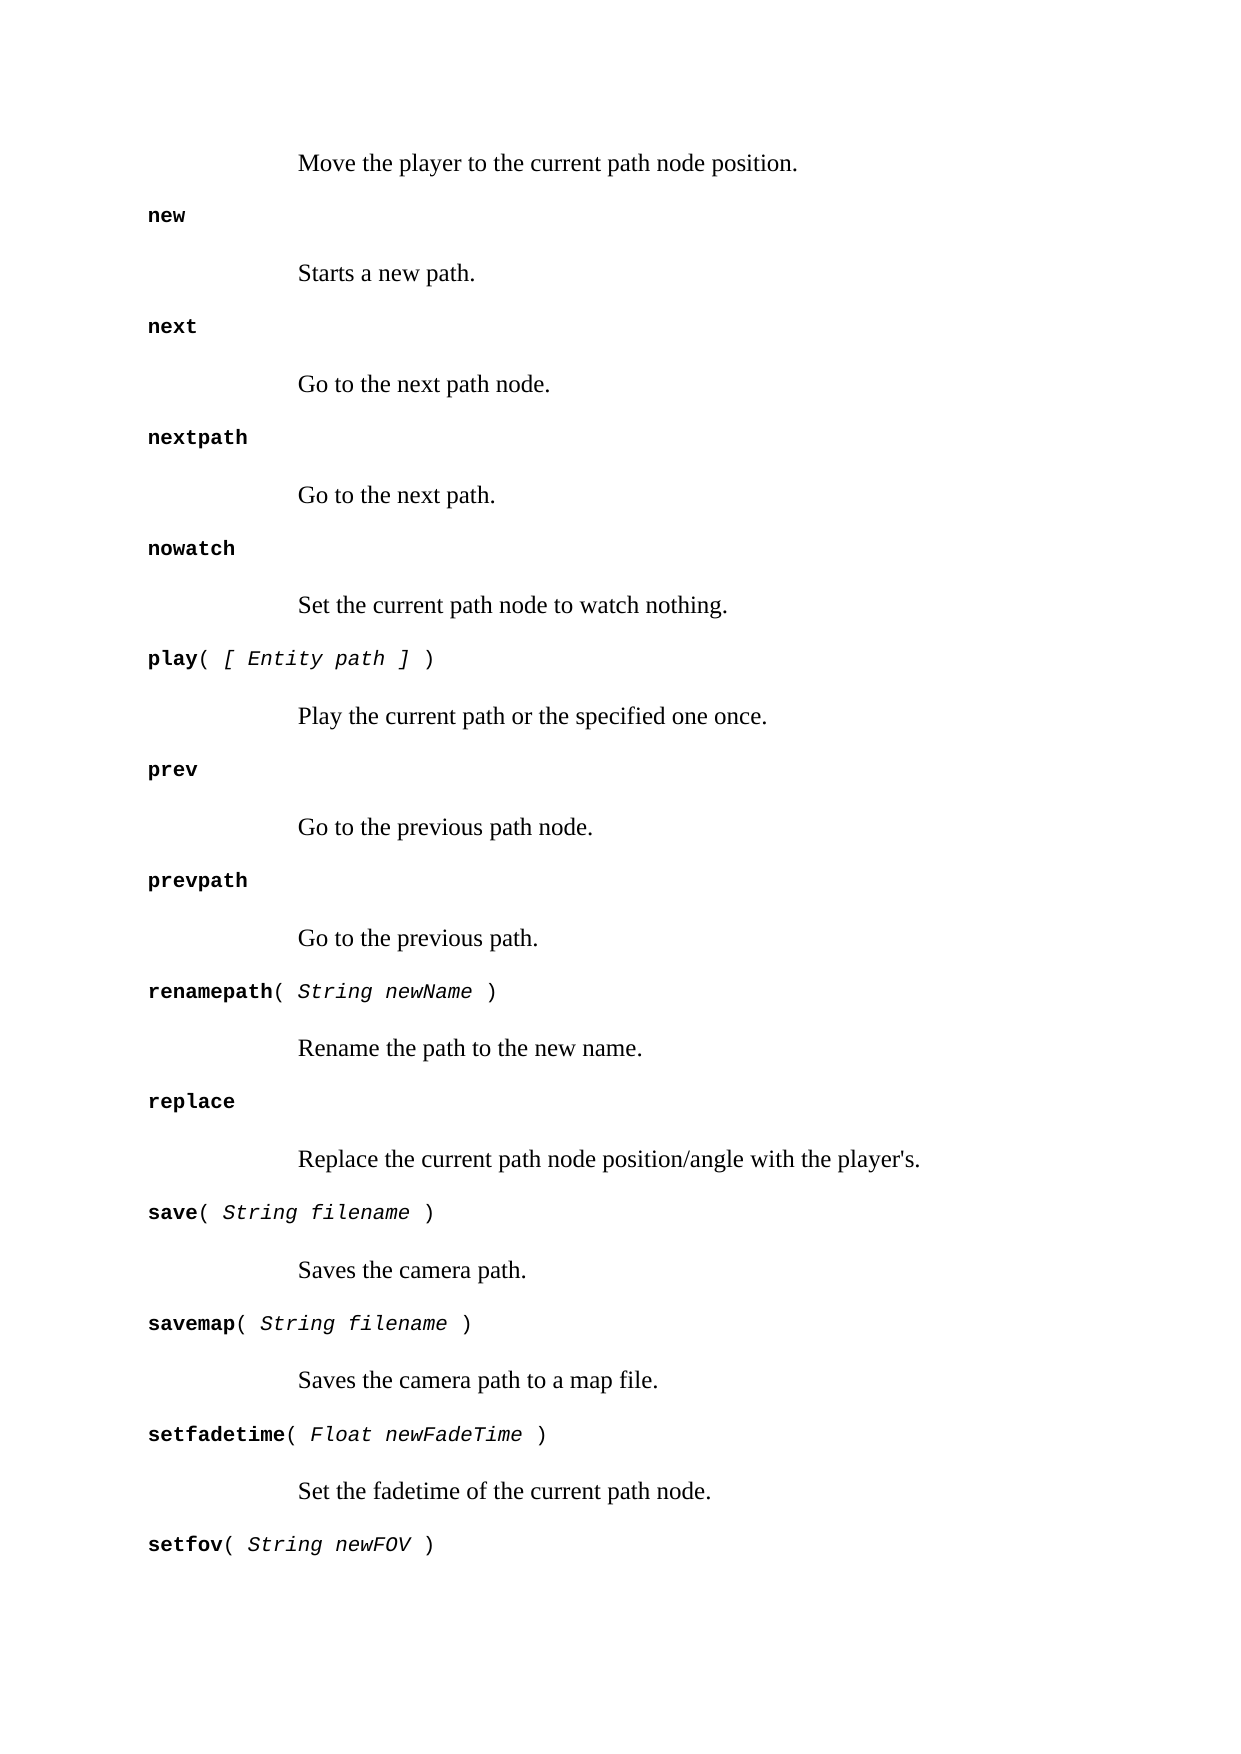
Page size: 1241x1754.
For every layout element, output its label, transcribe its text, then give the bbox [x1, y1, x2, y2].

text Saves the camera path. [298, 1255, 1093, 1284]
text savemap( String filename ) [148, 1313, 1093, 1336]
text Go to the previous path. [298, 923, 1093, 951]
text Rename the path to the new name. [298, 1033, 1093, 1062]
text setfov( String newFOV ) [148, 1534, 1093, 1558]
text Starts a new path. [298, 258, 1093, 287]
text prev [148, 759, 1093, 783]
text Go to the next path. [298, 480, 1093, 508]
text save( String filename ) [148, 1202, 1093, 1226]
text Saves the camera path to a map file. [298, 1366, 1093, 1394]
text setfadetime( Float newFadeTime ) [148, 1423, 1093, 1447]
text Set the fadetime of the current path node. [298, 1476, 1093, 1505]
text play( [ Entity path ] ) [148, 648, 1093, 672]
text Go to the next path node. [298, 369, 1093, 398]
text Go to the previous path node. [298, 812, 1093, 841]
text nextpath [148, 427, 1093, 451]
text new [148, 206, 1093, 229]
text Set the current path node to watch nothing. [298, 591, 1093, 619]
text nowatch [148, 538, 1093, 561]
text renamepath( String newName ) [148, 981, 1093, 1004]
text Move the player to the current path node position. [298, 148, 1093, 176]
text next [148, 316, 1093, 340]
text replace [148, 1091, 1093, 1115]
text Replace the current path node position/angle with the player's. [298, 1144, 1093, 1173]
text Play the current path or the specified one once. [298, 701, 1093, 730]
text prevpath [148, 870, 1093, 893]
